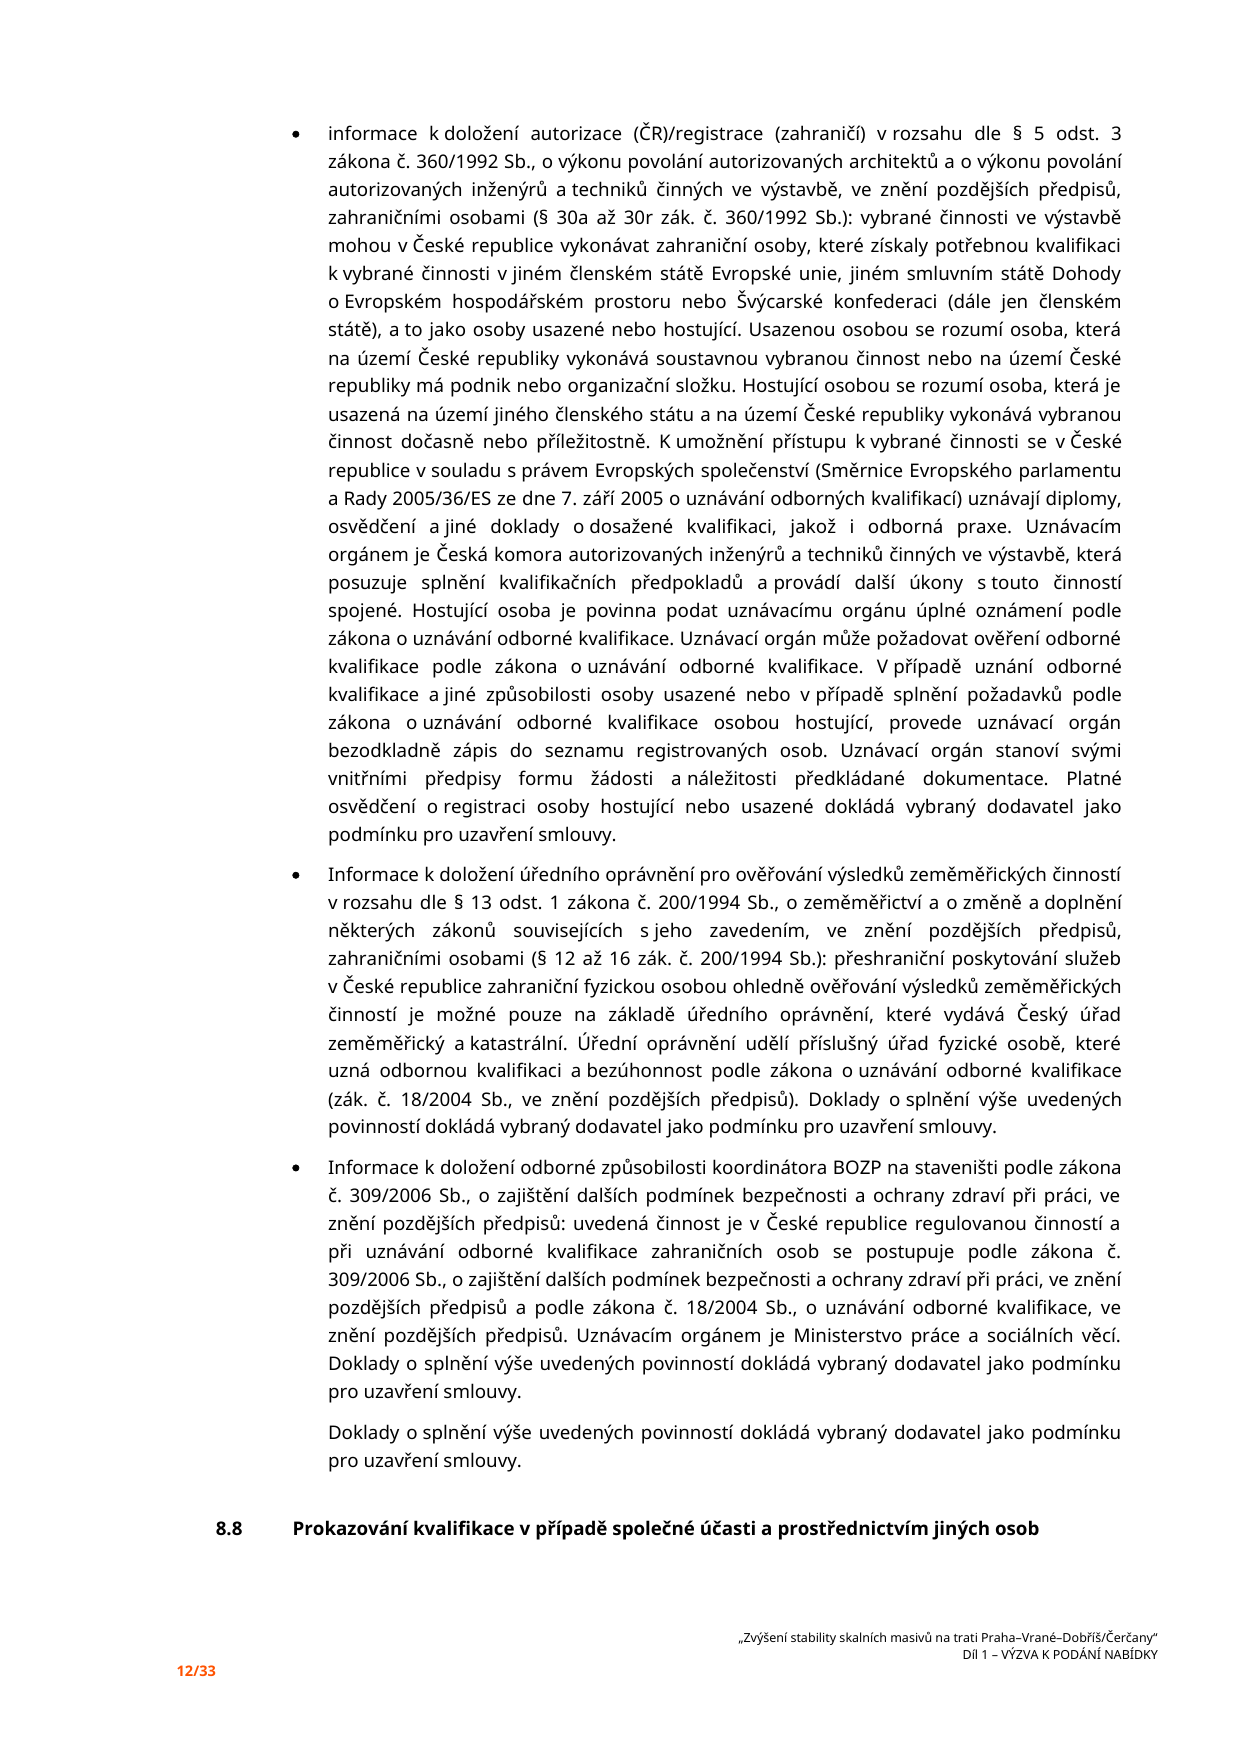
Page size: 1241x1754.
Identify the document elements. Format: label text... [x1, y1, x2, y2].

text informace k doložení autorizace (ČR)/registrace (zahraničí) v rozsahu dle § 5 odst. 3 zákona č. 360/1992 Sb., o výkonu povolání autorizovaných architektů a o výkonu povolání autorizovaných inženýrů a techniků činných ve výstavbě, ve znění pozdějších předpisů, zahraničními osobami (§ 30a až 30r zák. č. 360/1992 Sb.): vybrané činnosti ve výstavbě mohou v České republice vykonávat zahraniční osoby, které získaly potřebnou kvalifikaci k vybrané činnosti v jiném členském státě Evropské unie, jiném smluvním státě Dohody o Evropském hospodářském prostoru nebo Švýcarské konfederaci (dále jen členském státě), a to jako osoby usazené nebo hostující. Usazenou osobou se rozumí osoba, která na území České republiky vykonává soustavnou vybranou činnost nebo na území České republiky má podnik nebo organizační složku. Hostující osobou se rozumí osoba, která je usazená na území jiného členského státu a na území České republiky vykonává vybranou činnost dočasně nebo příležitostně. K umožnění přístupu k vybrané činnosti se v České republice v souladu s právem Evropských společenství (Směrnice Evropského parlamentu a Rady 2005/36/ES ze dne 7. září 2005 o uznávání odborných kvalifikací) uznávají diplomy, osvědčení a jiné doklady o dosažené kvalifikaci, jakož i odborná praxe. Uznávacím orgánem je Česká komora autorizovaných inženýrů a techniků činných ve výstavbě, která posuzuje splnění kvalifikačních předpokladů a provádí další úkony s touto činností spojené. Hostující osoba je povinna podat uznávacímu orgánu úplné oznámení podle zákona o uznávání odborné kvalifikace. Uznávací orgán může požadovat ověření odborné kvalifikace podle zákona o uznávání odborné kvalifikace. V případě uznání odborné kvalifikace a jiné způsobilosti osoby usazené nebo v případě splnění požadavků podle zákona o uznávání odborné kvalifikace osobou hostující, provede uznávací orgán bezodkladně zápis do seznamu registrovaných osob. Uznávací orgán stanoví svými vnitřními předpisy formu žádosti a náležitosti předkládané dokumentace. Platné osvědčení o registraci osoby hostující nebo usazené dokládá vybraný dodavatel jako podmínku pro uzavření smlouvy. [292, 121, 1122, 847]
text Prokazování kvalifikace v případě společné účasti a prostřednictvím jiných osob [216, 1516, 1122, 1541]
text Informace k doložení úředního oprávnění pro ověřování výsledků zeměměřických činností v rozsahu dle § 13 odst. 1 zákona č. 200/1994 Sb., o zeměměřictví a o změně a doplnění některých zákonů souvisejících s jeho zavedením, ve znění pozdějších předpisů, zahraničními osobami (§ 12 až 16 zák. č. 200/1994 Sb.): přeshraniční poskytování služeb v České republice zahraniční fyzickou osobou ohledně ověřování výsledků zeměměřických činností je možné pouze na základě úředního oprávnění, které vydává Český úřad zeměměřický a katastrální. Úřední oprávnění udělí příslušný úřad fyzické osobě, které uzná odbornou kvalifikaci a bezúhonnost podle zákona o uznávání odborné kvalifikace (zák. č. 18/2004 Sb., ve znění pozdějších předpisů). Doklady o splnění výše uvedených povinností dokládá vybraný dodavatel jako podmínku pro uzavření smlouvy. [292, 862, 1122, 1139]
list Doklady o splnění výše uvedených povinností dokládá vybraný dodavatel jako podmínku pro uzavření smlouvy. [328, 1419, 1122, 1473]
text Informace k doložení odborné způsobilosti koordinátora BOZP na staveništi podle zákona č. 309/2006 Sb., o zajištění dalších podmínek bezpečnosti a ochrany zdraví při práci, ve znění pozdějších předpisů: uvedená činnost je v České republice regulovanou činností a při uznávání odborné kvalifikace zahraničních osob se postupuje podle zákona č. 309/2006 Sb., o zajištění dalších podmínek bezpečnosti a ochrany zdraví při práci, ve znění pozdějších předpisů a podle zákona č. 18/2004 Sb., o uznávání odborné kvalifikace, ve znění pozdějších předpisů. Uznávacím orgánem je Ministerstvo práce a sociálních věcí. Doklady o splnění výše uvedených povinností dokládá vybraný dodavatel jako podmínku pro uzavření smlouvy. [292, 1154, 1122, 1404]
